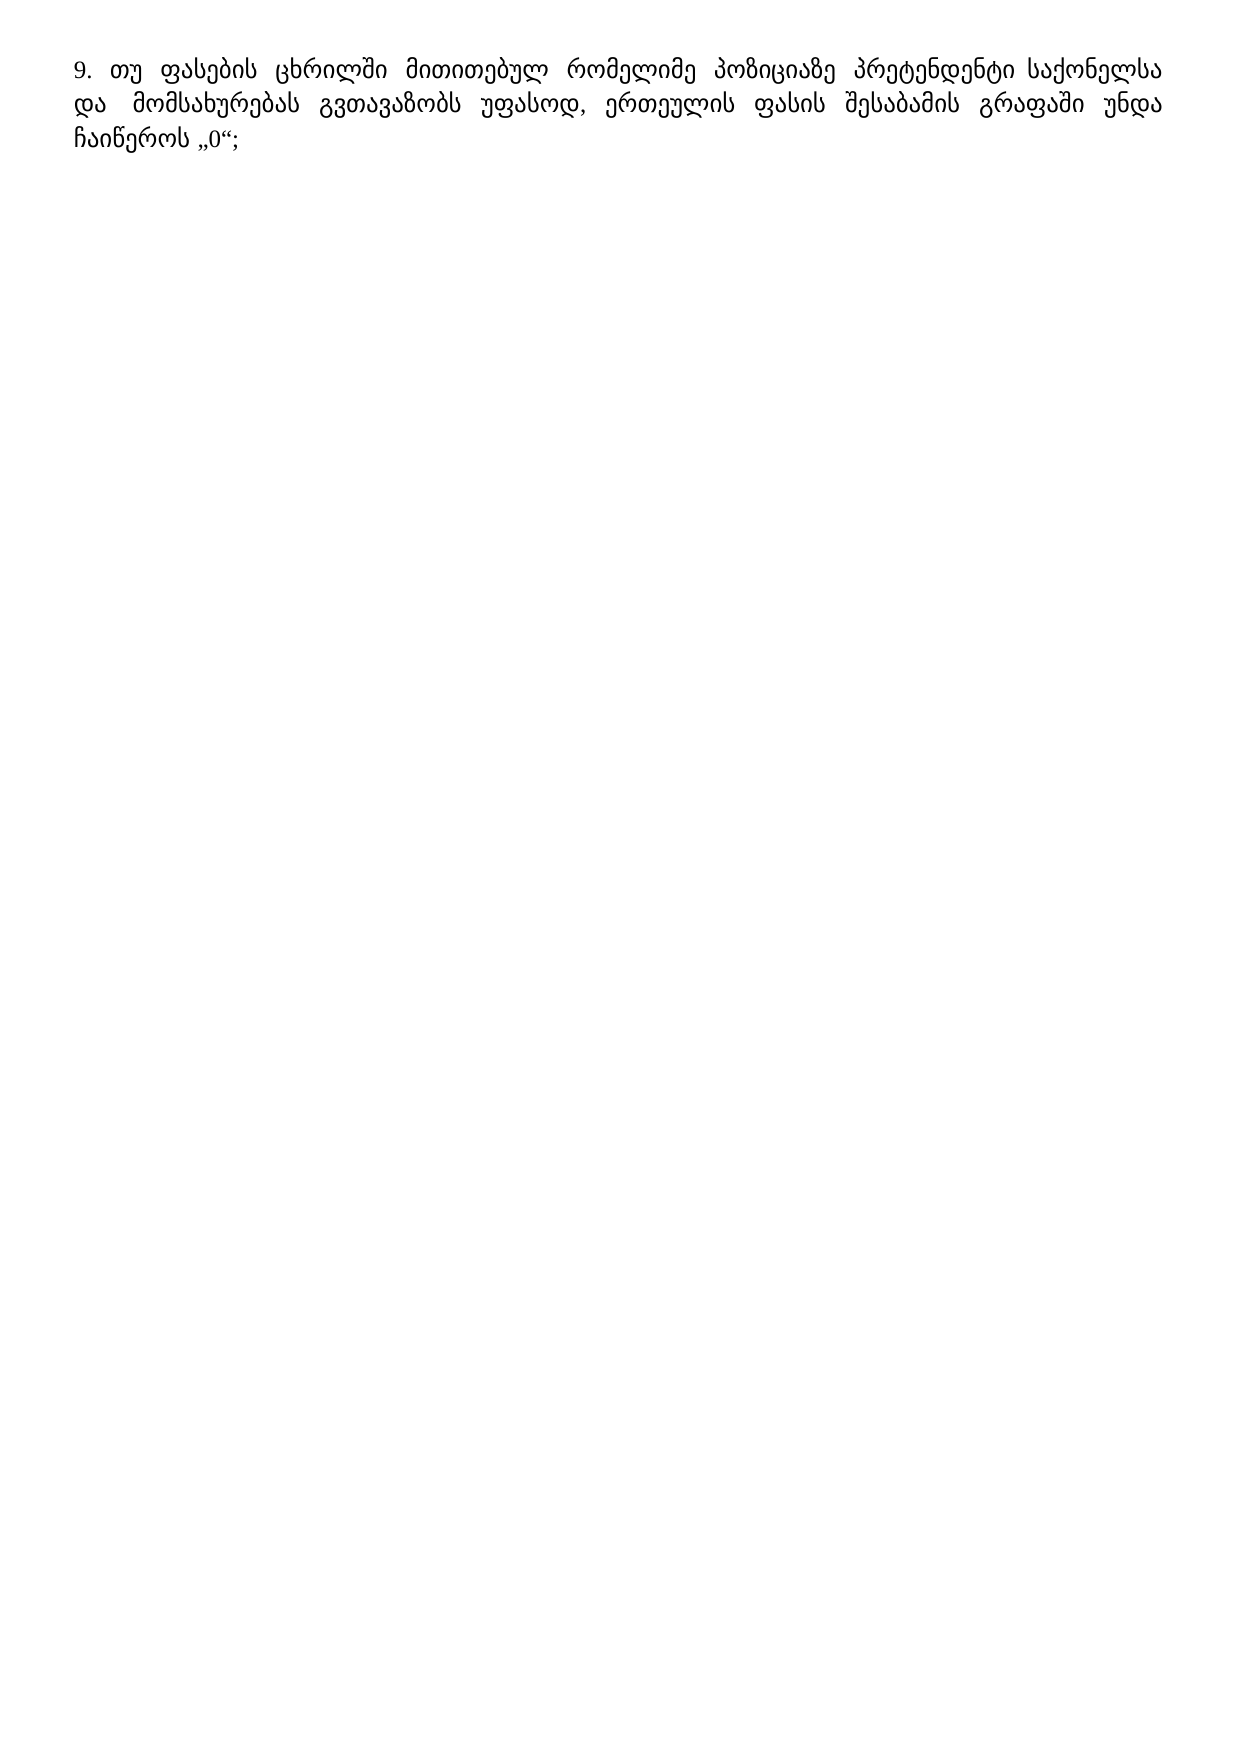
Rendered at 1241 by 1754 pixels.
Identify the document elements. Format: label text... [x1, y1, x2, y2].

text 9. თუ ფასების ცხრილში მითითებულ რომელიმე პოზიციაზე პრეტენდენტი საქონელსა და მომსახურებას გვთავაზობს უფასოდ, ერთეულის ფასის შესაბამის გრაფაში უნდა ჩაიწეროს „0“; [74, 52, 1163, 154]
